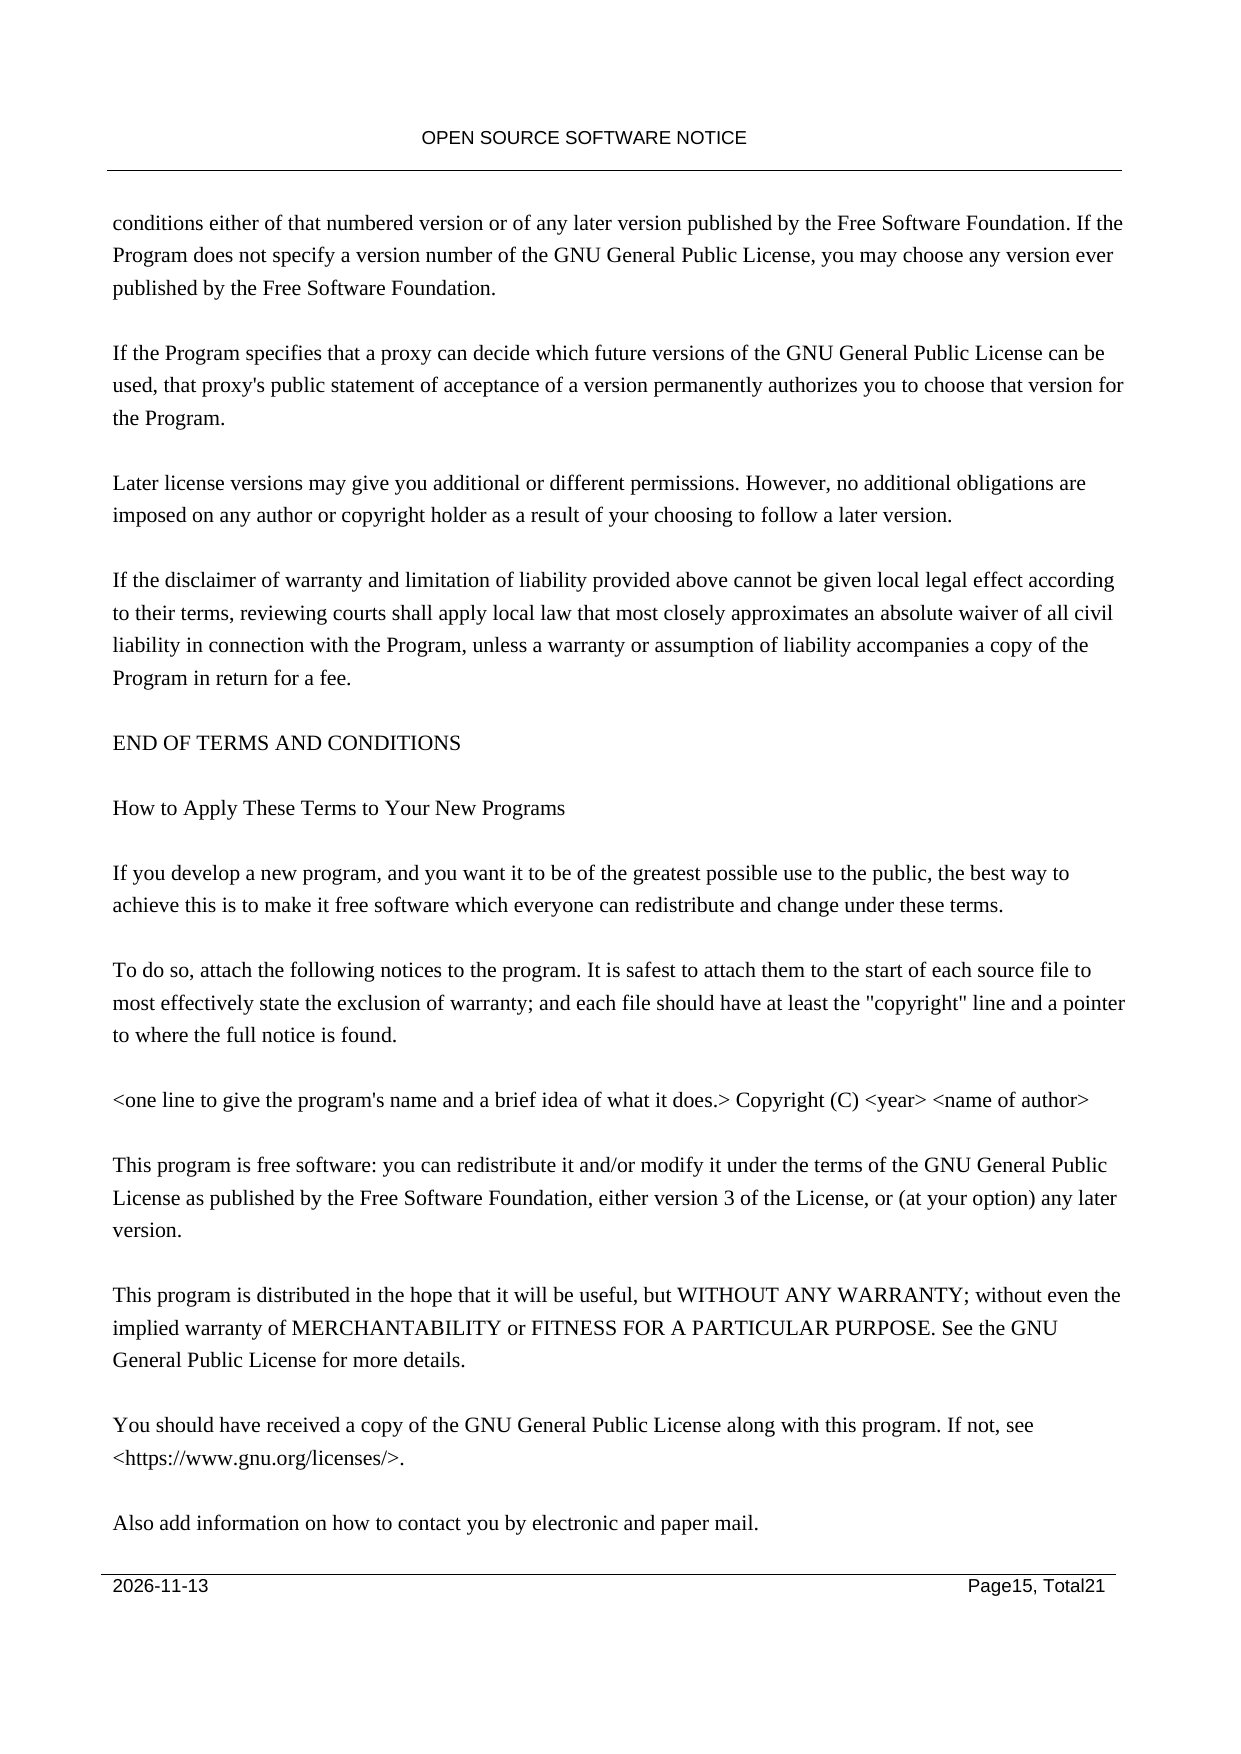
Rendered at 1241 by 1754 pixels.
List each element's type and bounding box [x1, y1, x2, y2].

text [112, 206, 1128, 1539]
